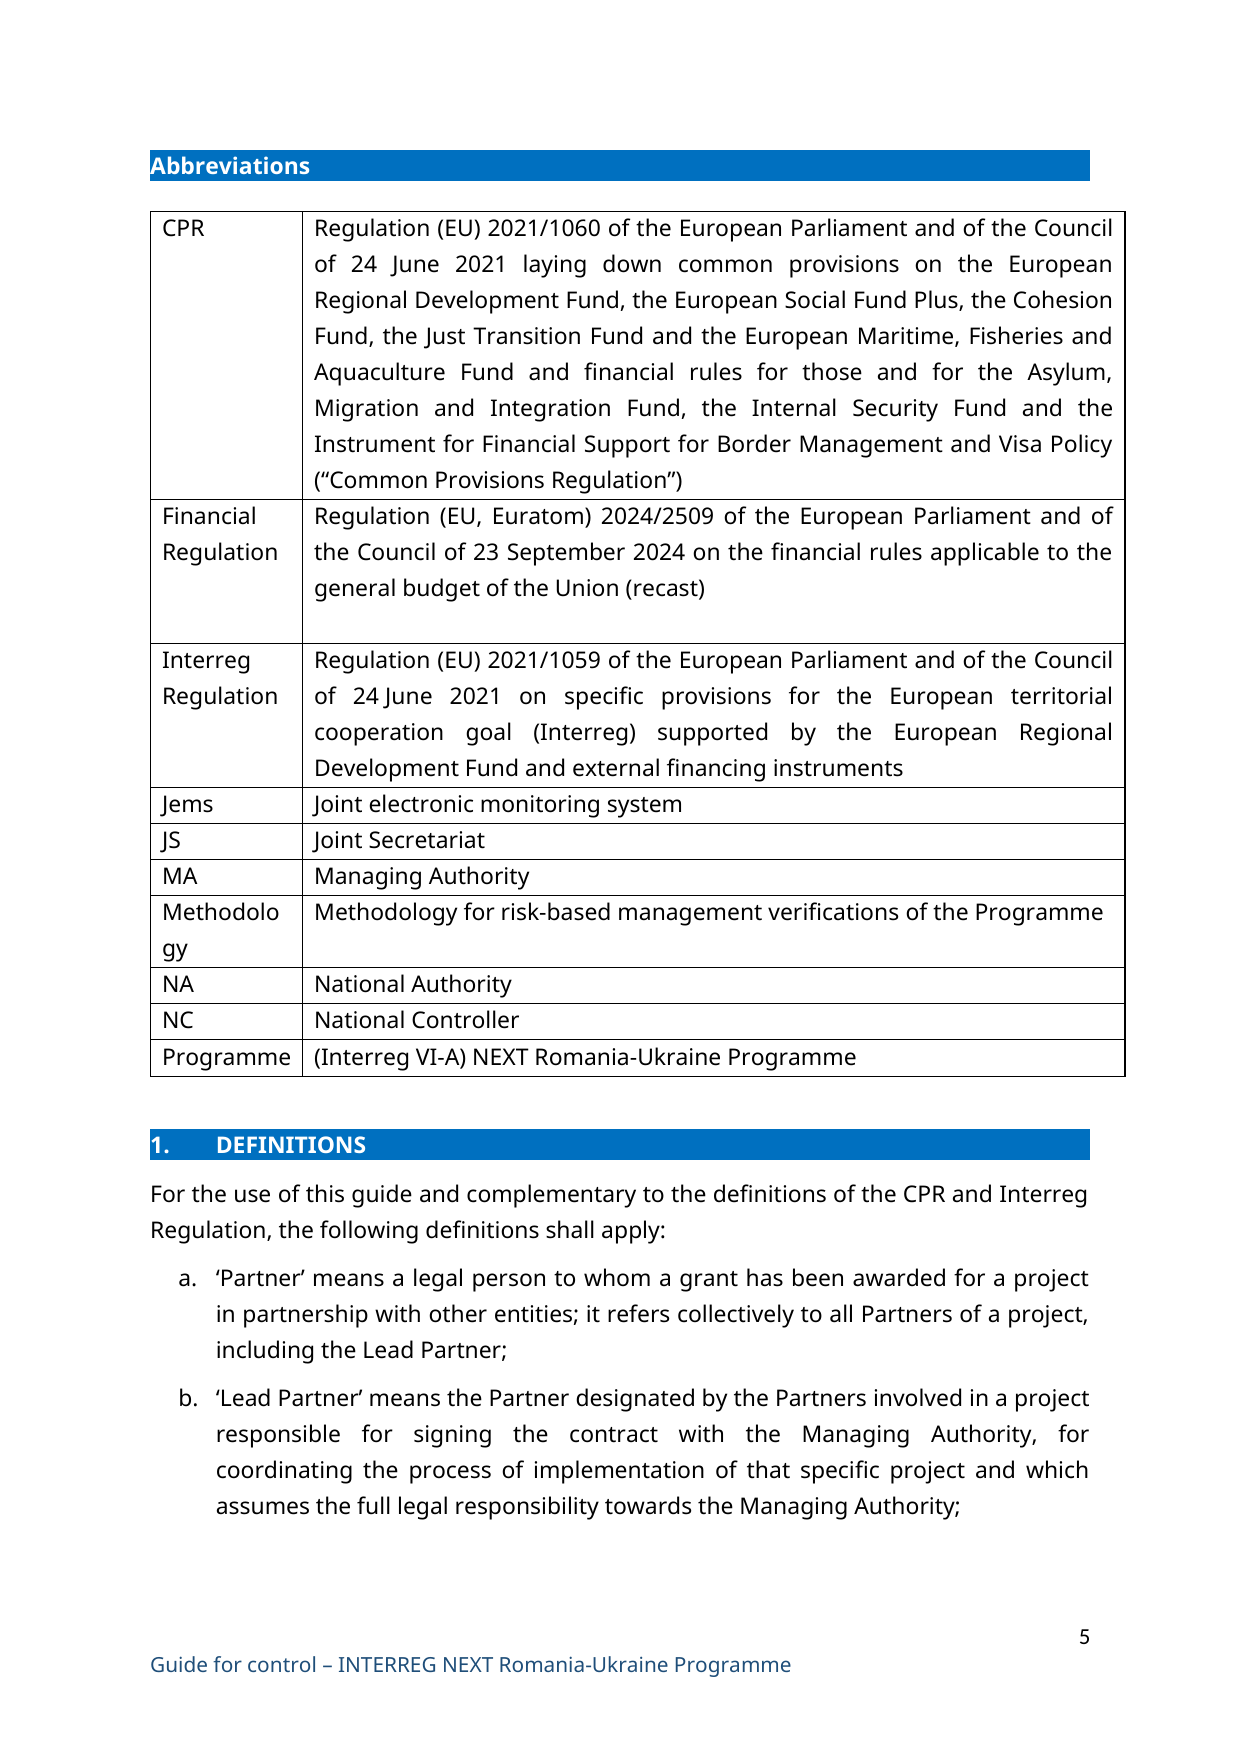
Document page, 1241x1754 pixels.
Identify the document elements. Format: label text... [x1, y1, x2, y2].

table_cell Jems [151, 788, 302, 823]
table_cell JS [151, 824, 302, 859]
text Abbreviations [150, 150, 1090, 181]
table_cell Interreg Regulation [151, 644, 302, 787]
table_cell Programme [151, 1040, 302, 1076]
table_header CPR [151, 212, 302, 499]
list ‘Lead Partner’ means the Partner designated by the Partners involved in a project responsible for signing the contract with the Managing Authority, for coordinating the process of implementation of that specific project and which assumes the full legal responsibility towards the Managing Authority; [178, 1382, 1090, 1521]
list DEFINITIONS [150, 1129, 1090, 1160]
table_cell NC [151, 1004, 302, 1039]
table_cell National Authority [303, 968, 1124, 1003]
table_header Regulation (EU) 2021/1060 of the European Parliament and of the Council of 24 June 2021 laying down common provisions on the European Regional Development Fund, the European Social Fund Plus, the Cohesion Fund, the Just Transition Fund and the European Maritime, Fisheries and Aquaculture Fund and financial rules for those and for the Asylum, Migration and Integration Fund, the Internal Security Fund and the Instrument for Financial Support for Border Management and Visa Policy (“Common Provisions Regulation”) [303, 212, 1124, 499]
table_cell Joint electronic monitoring system [303, 788, 1124, 823]
table_cell Methodology for risk-based management verifications of the Programme [303, 896, 1124, 967]
table_cell National Controller [303, 1004, 1124, 1039]
table_cell NA [151, 968, 302, 1003]
table_cell Managing Authority [303, 860, 1124, 895]
table_cell Joint Secretariat [303, 824, 1124, 859]
text For the use of this guide and complementary to the definitions of the CPR and Interreg Regulation, the following definitions shall apply: [150, 1178, 1090, 1245]
table_cell Regulation (EU, Euratom) 2024/2509 of the European Parliament and of the Council of 23 September 2024 on the financial rules applicable to the general budget of the Union (recast) [303, 500, 1124, 643]
table_cell Financial Regulation [151, 500, 302, 643]
table_cell Regulation (EU) 2021/1059 of the European Parliament and of the Council of 24 June 2021 on specific provisions for the European territorial cooperation goal (Interreg) supported by the European Regional Development Fund and external financing instruments [303, 644, 1124, 787]
table_cell MA [151, 860, 302, 895]
table_cell (Interreg VI-A) NEXT Romania-Ukraine Programme [303, 1040, 1124, 1076]
list ‘Partner’ means a legal person to whom a grant has been awarded for a project in partnership with other entities; it refers collectively to all Partners of a project, including the Lead Partner; [178, 1262, 1090, 1365]
table_cell Methodology [151, 896, 302, 967]
